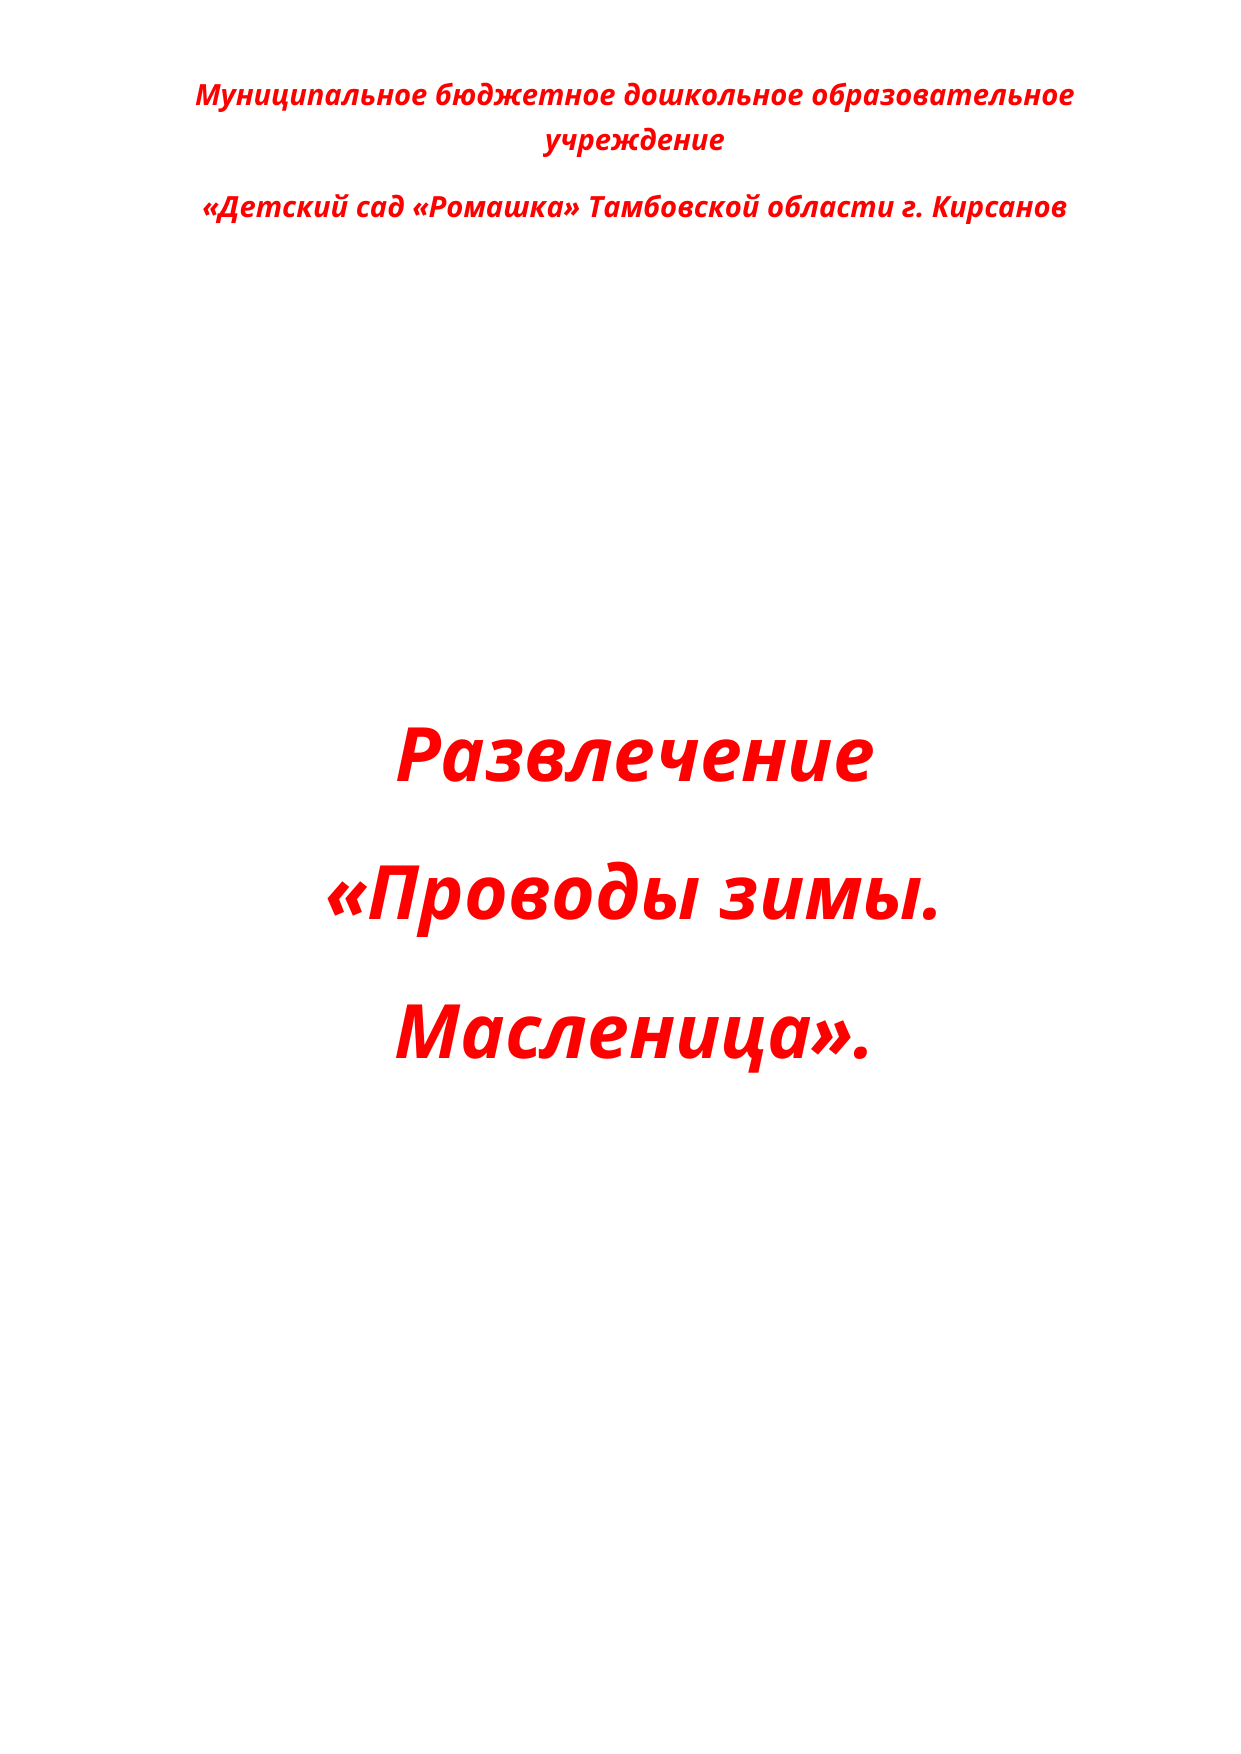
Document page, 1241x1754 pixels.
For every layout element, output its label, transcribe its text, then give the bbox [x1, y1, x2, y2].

text «Проводы зимы. [118, 839, 1152, 942]
text «Детский сад «Ромашка» Тамбовской области г. Кирсанов [118, 186, 1152, 226]
text Масленица». [118, 978, 1152, 1080]
text Муниципальное бюджетное дошкольное образовательное учреждение [118, 74, 1152, 159]
text Развлечение [118, 701, 1152, 803]
